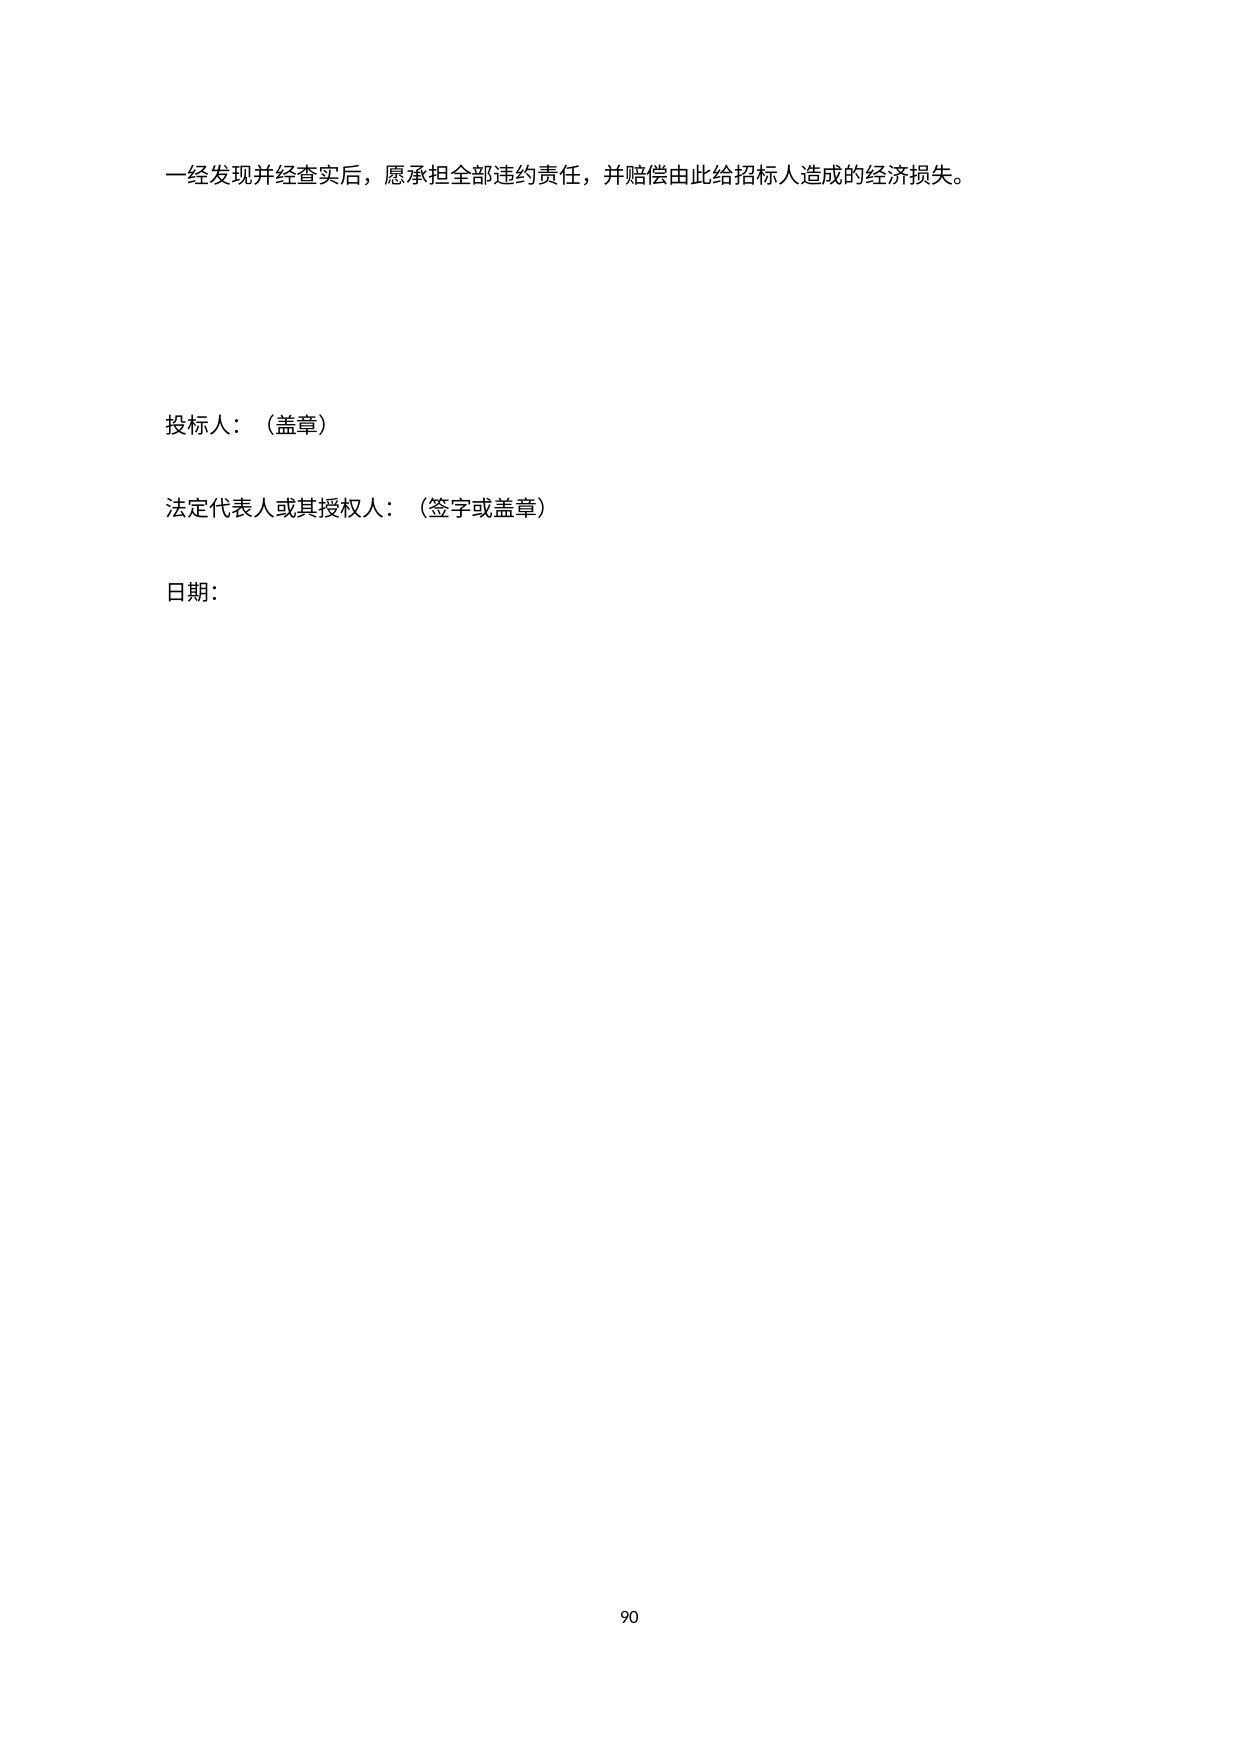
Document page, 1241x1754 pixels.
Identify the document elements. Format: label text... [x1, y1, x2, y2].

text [165, 150, 1092, 192]
text 投标人：（盖章） [165, 400, 1092, 442]
text 法定代表人或其授权人：（签字或盖章） [165, 483, 1092, 525]
text 日期： [165, 567, 1092, 608]
